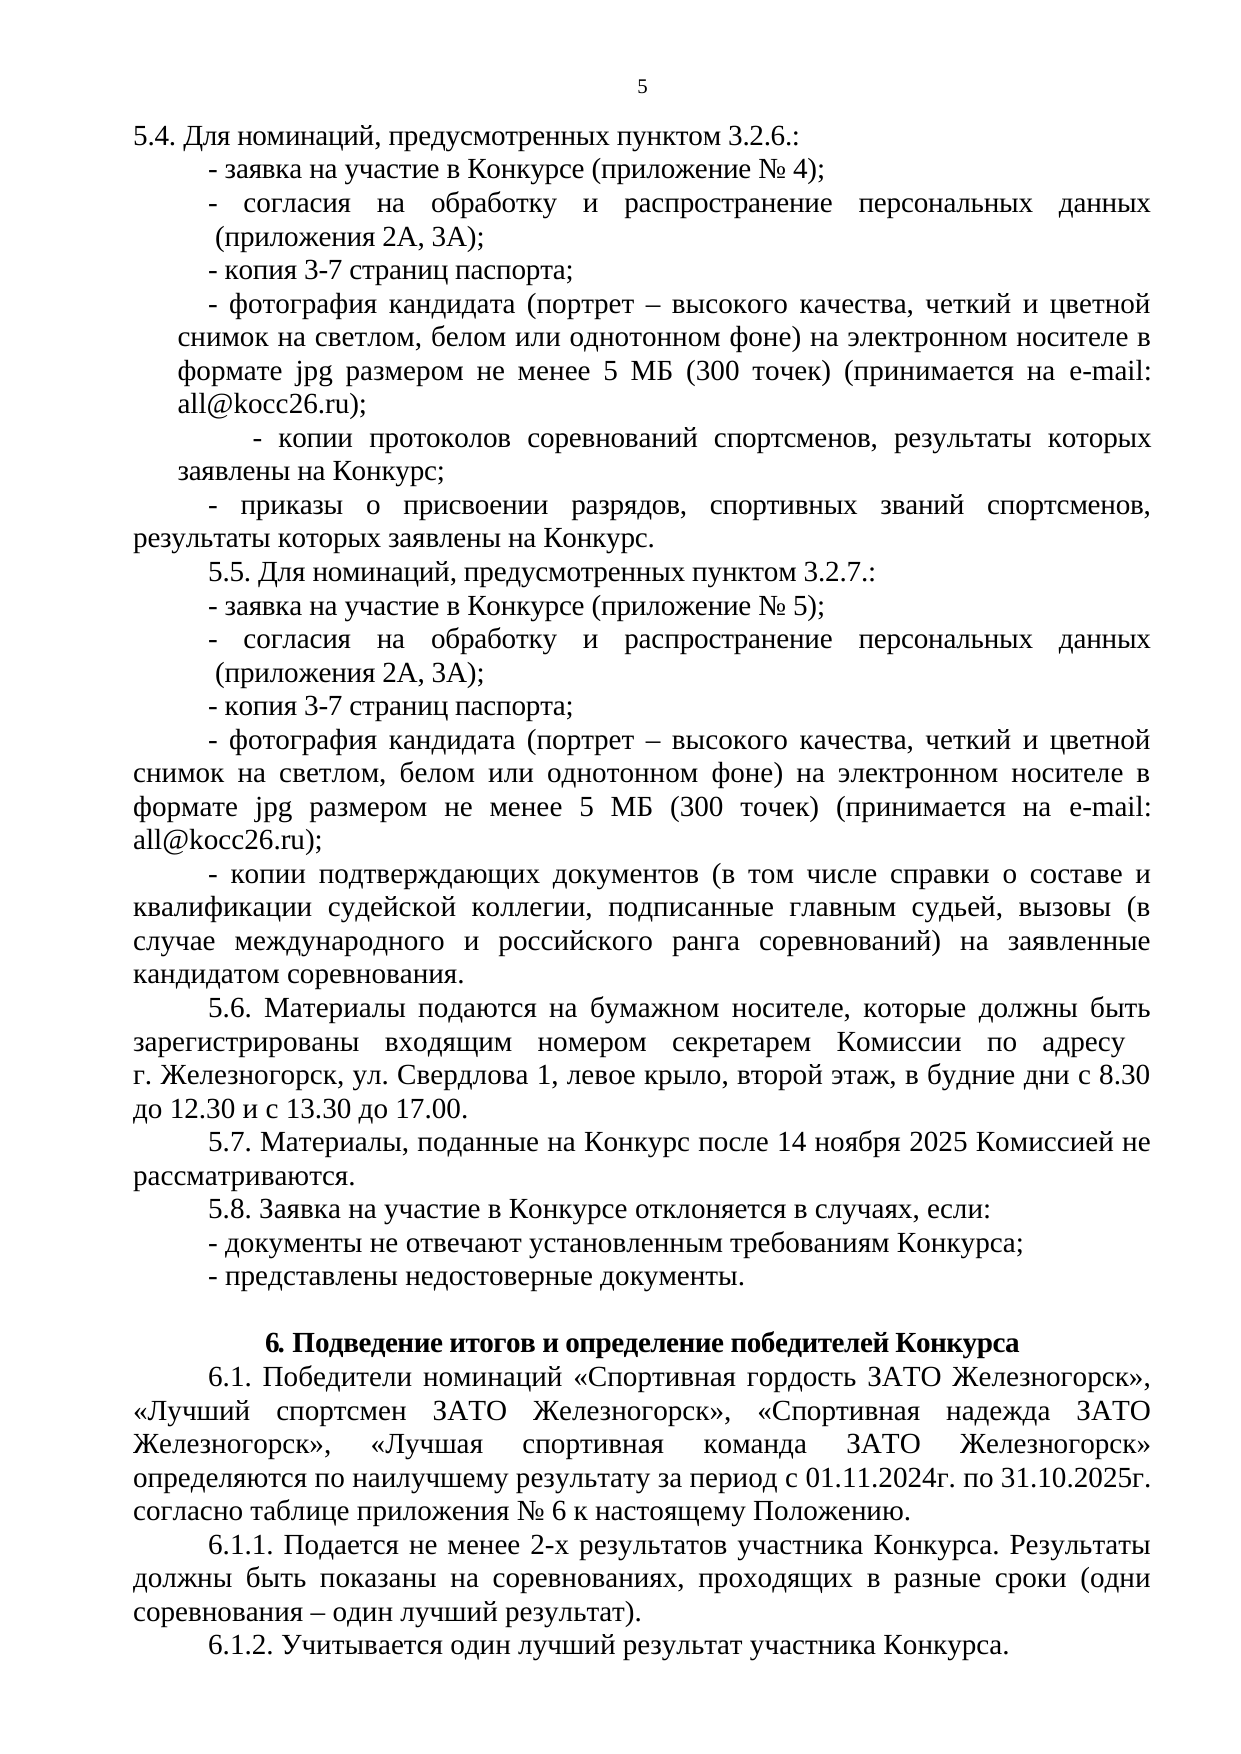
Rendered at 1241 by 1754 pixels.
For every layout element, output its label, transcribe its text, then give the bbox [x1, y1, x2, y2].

text - копия 3-7 страниц паспорта; [133, 688, 1152, 722]
text 6. Подведение итогов и определение победителей Конкурса [133, 1326, 1152, 1359]
text - приказы о присвоении разрядов, спортивных званий спортсменов, результаты которых заявлены на Конкурс. [133, 487, 1152, 554]
text - заявка на участие в Конкурсе (приложение № 4); [177, 152, 1196, 185]
text 5.6. Материалы подаются на бумажном носителе, которые должны быть зарегистрированы входящим номером секретарем Комиссии по адресу г. Железногорск, ул. Свердлова 1, левое крыло, второй этаж, в будние дни с 8.30 до 12.30 и с 13.30 до 17.00. [133, 990, 1152, 1124]
text - представлены недостоверные документы. [133, 1258, 1152, 1292]
text - заявка на участие в Конкурсе (приложение № 5); [133, 588, 1152, 621]
text 5.4. Для номинаций, предусмотренных пунктом 3.2.6.: [133, 118, 1196, 152]
text - копии протоколов соревнований спортсменов, результаты которых заявлены на Конкурс; [177, 420, 1152, 487]
text - согласия на обработку и распространение персональных данных (приложения 2А, 3А); [208, 185, 1152, 252]
text 6.1. Победители номинаций «Спортивная гордость ЗАТО Железногорск», «Лучший спортсмен ЗАТО Железногорск», «Спортивная надежда ЗАТО Железногорск», «Лучшая спортивная команда ЗАТО Железногорск» определяются по наилучшему результату за период с 01.11.2024г. по 31.10.2025г. согласно таблице приложения № 6 к настоящему Положению. [133, 1359, 1152, 1527]
text 6.1.2. Учитывается один лучший результат участника Конкурса. [133, 1627, 1152, 1661]
text 6.1.1. Подается не менее 2-х результатов участника Конкурса. Результаты должны быть показаны на соревнованиях, проходящих в разные сроки (одни соревнования – один лучший результат). [133, 1527, 1152, 1627]
text 5.7. Материалы, поданные на Конкурс после 14 ноября 2025 Комиссией не рассматриваются. [133, 1124, 1152, 1191]
text - копия 3-7 страниц паспорта; [177, 252, 1152, 286]
text 5.8. Заявка на участие в Конкурсе отклоняется в случаях, если: [133, 1191, 1152, 1225]
text - документы не отвечают установленным требованиям Конкурса; [133, 1225, 1152, 1258]
text - согласия на обработку и распространение персональных данных (приложения 2А, 3А); [208, 621, 1152, 688]
text 5.5. Для номинаций, предусмотренных пунктом 3.2.7.: [133, 554, 1152, 588]
text - копии подтверждающих документов (в том числе справки о составе и квалификации судейской коллегии, подписанные главным судьей, вызовы (в случае международного и российского ранга соревнований) на заявленные кандидатом соревнования. [133, 856, 1152, 990]
